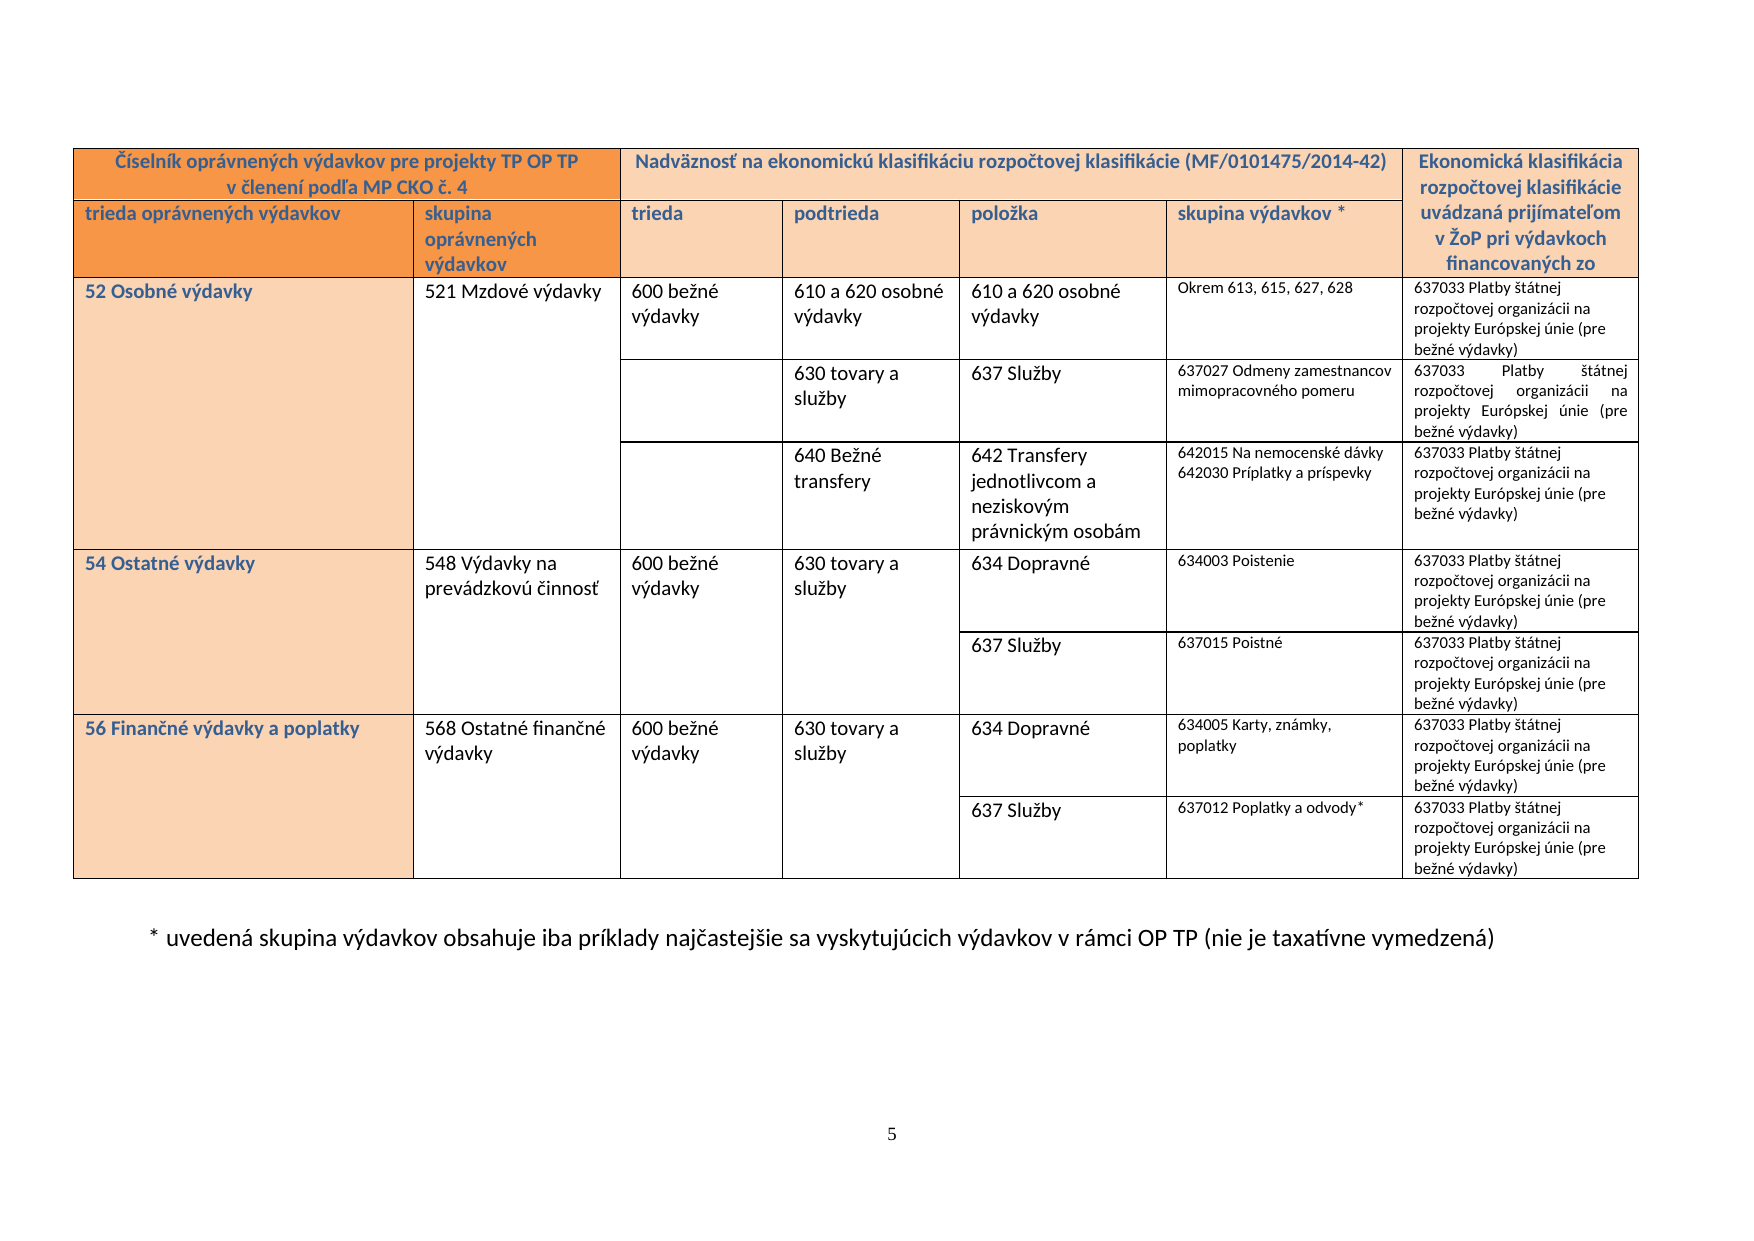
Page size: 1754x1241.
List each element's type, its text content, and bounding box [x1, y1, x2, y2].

table_header Ekonomická klasifikácia rozpočtovej klasifikácie uvádzaná prijímateľom v ŽoP pri výdavkoch financovaných zo zdrojov EÚ a štátneho rozpočtu na spolufinancovanie od 01.01.2022 [1403, 149, 1638, 277]
table_cell 637 Služby [960, 360, 1166, 441]
table_cell 634 Dopravné [960, 550, 1166, 631]
table_header Číselník oprávnených výdavkov pre projekty TP OP TP v členení podľa MP CKO č. 4 [74, 149, 620, 199]
table_cell 521 Mzdové výdavky [414, 278, 620, 549]
table_cell 54 Ostatné výdavky [74, 550, 413, 714]
text * uvedená skupina výdavkov obsahuje iba príklady najčastejšie sa vyskytujúcich výdavkov v rámci OP TP (nie je taxatívne vymedzená) [148, 922, 1636, 953]
table_cell 637033 Platby štátnej rozpočtovej organizácii na projekty Európskej únie (pre bežné výdavky) [1403, 550, 1638, 631]
table_cell 600 bežné výdavky [621, 278, 782, 359]
table_cell skupina oprávnených výdavkov [414, 201, 620, 277]
table_cell 52 Osobné výdavky [74, 278, 413, 549]
table_cell 637015 Poistné [1167, 633, 1402, 714]
table_cell 637033 Platby štátnej rozpočtovej organizácii na projekty Európskej únie (pre bežné výdavky) [1403, 797, 1638, 878]
table_cell [621, 443, 782, 549]
table_cell 568 Ostatné finančné výdavky [414, 715, 620, 878]
table_cell 637033 Platby štátnej rozpočtovej organizácii na projekty Európskej únie (pre bežné výdavky) [1403, 715, 1638, 796]
table_cell 637 Služby [960, 633, 1166, 714]
table_cell 610 a 620 osobné výdavky [783, 278, 959, 359]
table_cell 640 Bežné transfery [783, 443, 959, 549]
table_cell Okrem 613, 615, 627, 628 [1167, 278, 1402, 359]
table_cell 600 bežné výdavky [621, 550, 782, 714]
table_header Nadväznosť na ekonomickú klasifikáciu rozpočtovej klasifikácie (MF/0101475/2014-42) [621, 149, 1402, 199]
table_cell 637012 Poplatky a odvody* [1167, 797, 1402, 878]
table_cell [621, 360, 782, 441]
table_cell 634003 Poistenie [1167, 550, 1402, 631]
table_cell položka [960, 201, 1166, 277]
table_cell 637033 Platby štátnej rozpočtovej organizácii na projekty Európskej únie (pre bežné výdavky) [1403, 360, 1638, 441]
table_cell 548 Výdavky na prevádzkovú činnosť [414, 550, 620, 714]
table_cell 610 a 620 osobné výdavky [960, 278, 1166, 359]
table_cell trieda oprávnených výdavkov [74, 201, 413, 277]
table_cell 637 Služby [960, 797, 1166, 878]
table_cell 637027 Odmeny zamestnancov mimopracovného pomeru [1167, 360, 1402, 441]
table_cell 637033 Platby štátnej rozpočtovej organizácii na projekty Európskej únie (pre bežné výdavky) [1403, 278, 1638, 359]
table_cell 56 Finančné výdavky a poplatky [74, 715, 413, 878]
table_cell 634 Dopravné [960, 715, 1166, 796]
table_cell 642015 Na nemocenské dávky 642030 Príplatky a príspevky [1167, 443, 1402, 549]
table_cell 642 Transfery jednotlivcom a neziskovým právnickým osobám [960, 443, 1166, 549]
table_cell skupina výdavkov * [1167, 201, 1402, 277]
table_cell 630 tovary a služby [783, 550, 959, 714]
table_cell 630 tovary a služby [783, 715, 959, 878]
table_cell 637033 Platby štátnej rozpočtovej organizácii na projekty Európskej únie (pre bežné výdavky) [1403, 633, 1638, 714]
table_cell 637033 Platby štátnej rozpočtovej organizácii na projekty Európskej únie (pre bežné výdavky) [1403, 443, 1638, 549]
table_cell trieda [621, 201, 782, 277]
table_cell 630 tovary a služby [783, 360, 959, 441]
table_cell podtrieda [783, 201, 959, 277]
table_cell 634005 Karty, známky, poplatky [1167, 715, 1402, 796]
table_cell 600 bežné výdavky [621, 715, 782, 878]
